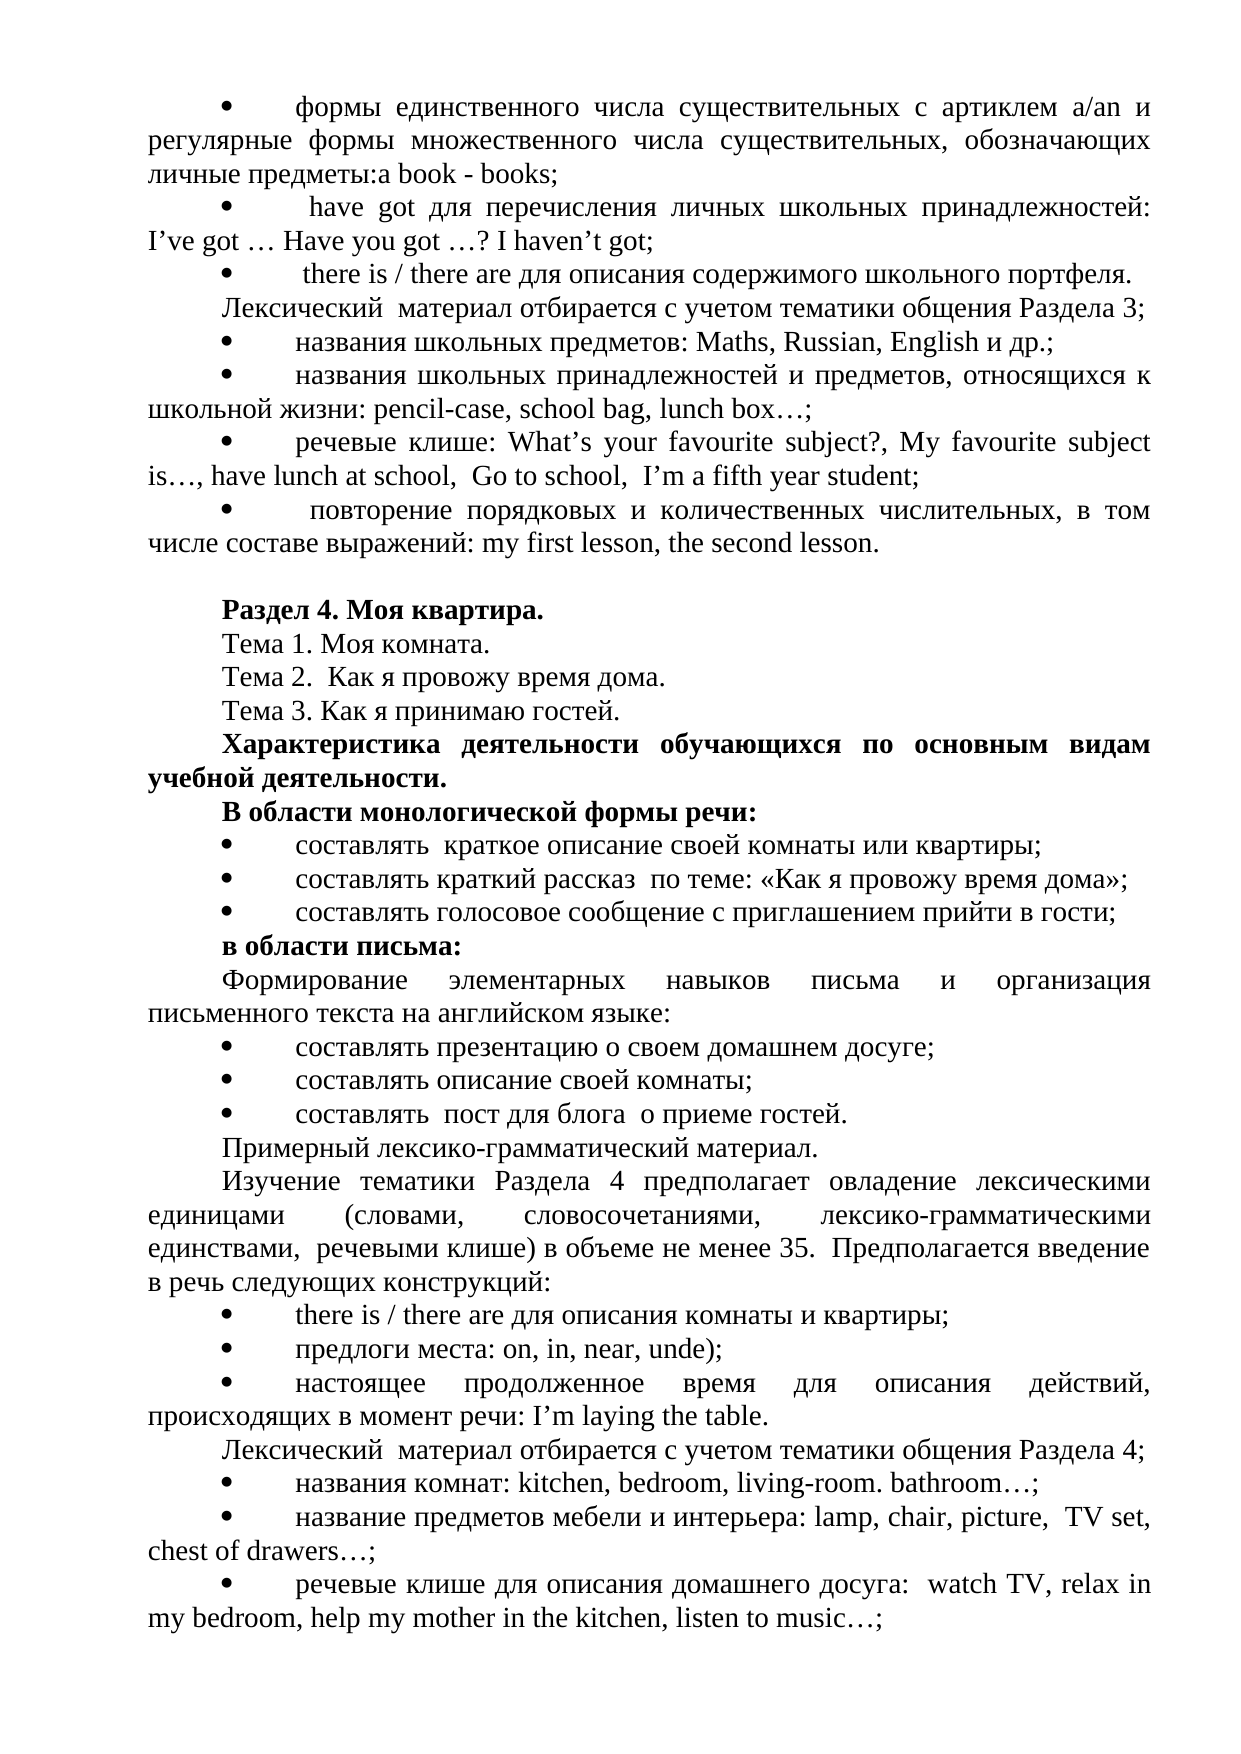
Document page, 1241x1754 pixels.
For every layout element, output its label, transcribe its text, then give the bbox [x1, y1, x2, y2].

text Формирование элементарных навыков письма и организация письменного текста на английском языке: [148, 962, 1152, 1029]
text Изучение тематики Раздела 4 предполагает овладение лексическими единицами (словами, словосочетаниями, лексико-грамматическими единствами, речевыми клише) в объеме не менее 35. Предполагается введение в речь следующих конструкций: [148, 1163, 1152, 1297]
list формы единственного числа существительных с артиклем a/an и регулярные формы множественного числа существительных, обозначающих личные предметы:a book - books; [148, 89, 1152, 189]
list составлять голосовое сообщение с приглашением прийти в гости; [148, 894, 1152, 928]
list речевые клише для описания домашнего досуга: watch TV, relax in my bedroom, help my mother in the kitchen, listen to music…; [148, 1566, 1152, 1633]
list there is / there are для описания содержимого школьного портфеля. [148, 257, 1152, 290]
list названия школьных принадлежностей и предметов, относящихся к школьной жизни: pencil-case, school bag, lunch box…; [148, 357, 1152, 424]
text Характеристика деятельности обучающихся по основным видам учебной деятельности. [148, 727, 1152, 794]
text в области письма: [222, 928, 1152, 962]
list составлять описание своей комнаты; [148, 1062, 1152, 1096]
list составлять краткий рассказ по теме: «Как я провожу время дома»; [148, 861, 1152, 894]
list настоящее продолженное время для описания действий, происходящих в момент речи: I’m laying the table. [148, 1365, 1152, 1432]
text Примерный лексико-грамматический материал. [148, 1130, 1152, 1163]
list составлять презентацию о своем домашнем досуге; [148, 1029, 1152, 1062]
list there is / there are для описания комнаты и квартиры; [148, 1297, 1152, 1331]
list речевые клише: What’s your favourite subject?, My favourite subject is…, have lunch at school, Go to school, I’m a fifth year student; [148, 424, 1152, 492]
text Тема 3. Как я принимаю гостей. [148, 693, 1152, 727]
list составлять пост для блога о приеме гостей. [148, 1096, 1152, 1130]
list предлоги места: on, in, near, unde); [148, 1331, 1152, 1365]
text Тема 1. Моя комната. [148, 626, 1152, 659]
list названия комнат: kitchen, bedroom, living-room. bathroom…; [148, 1466, 1152, 1499]
text Раздел 4. Моя квартира. [148, 592, 1152, 626]
list названия школьных предметов: Maths, Russian, English и др.; [148, 324, 1152, 357]
list повторение порядковых и количественных числительных, в том числе составе выражений: my first lesson, the second lesson. [148, 492, 1152, 559]
list составлять краткое описание своей комнаты или квартиры; [148, 827, 1152, 861]
text Лексический материал отбирается с учетом тематики общения Раздела 4; [148, 1432, 1152, 1466]
text Лексический материал отбирается с учетом тематики общения Раздела 3; [148, 290, 1152, 324]
text Тема 2. Как я провожу время дома. [148, 659, 1152, 693]
list have got для перечисления личных школьных принадлежностей: I’ve got … Have you got …? I haven’t got; [148, 189, 1152, 257]
list название предметов мебели и интерьера: lamp, chair, picture, TV set, chest of drawers…; [148, 1499, 1152, 1566]
text В области монологической формы речи: [148, 794, 1152, 827]
